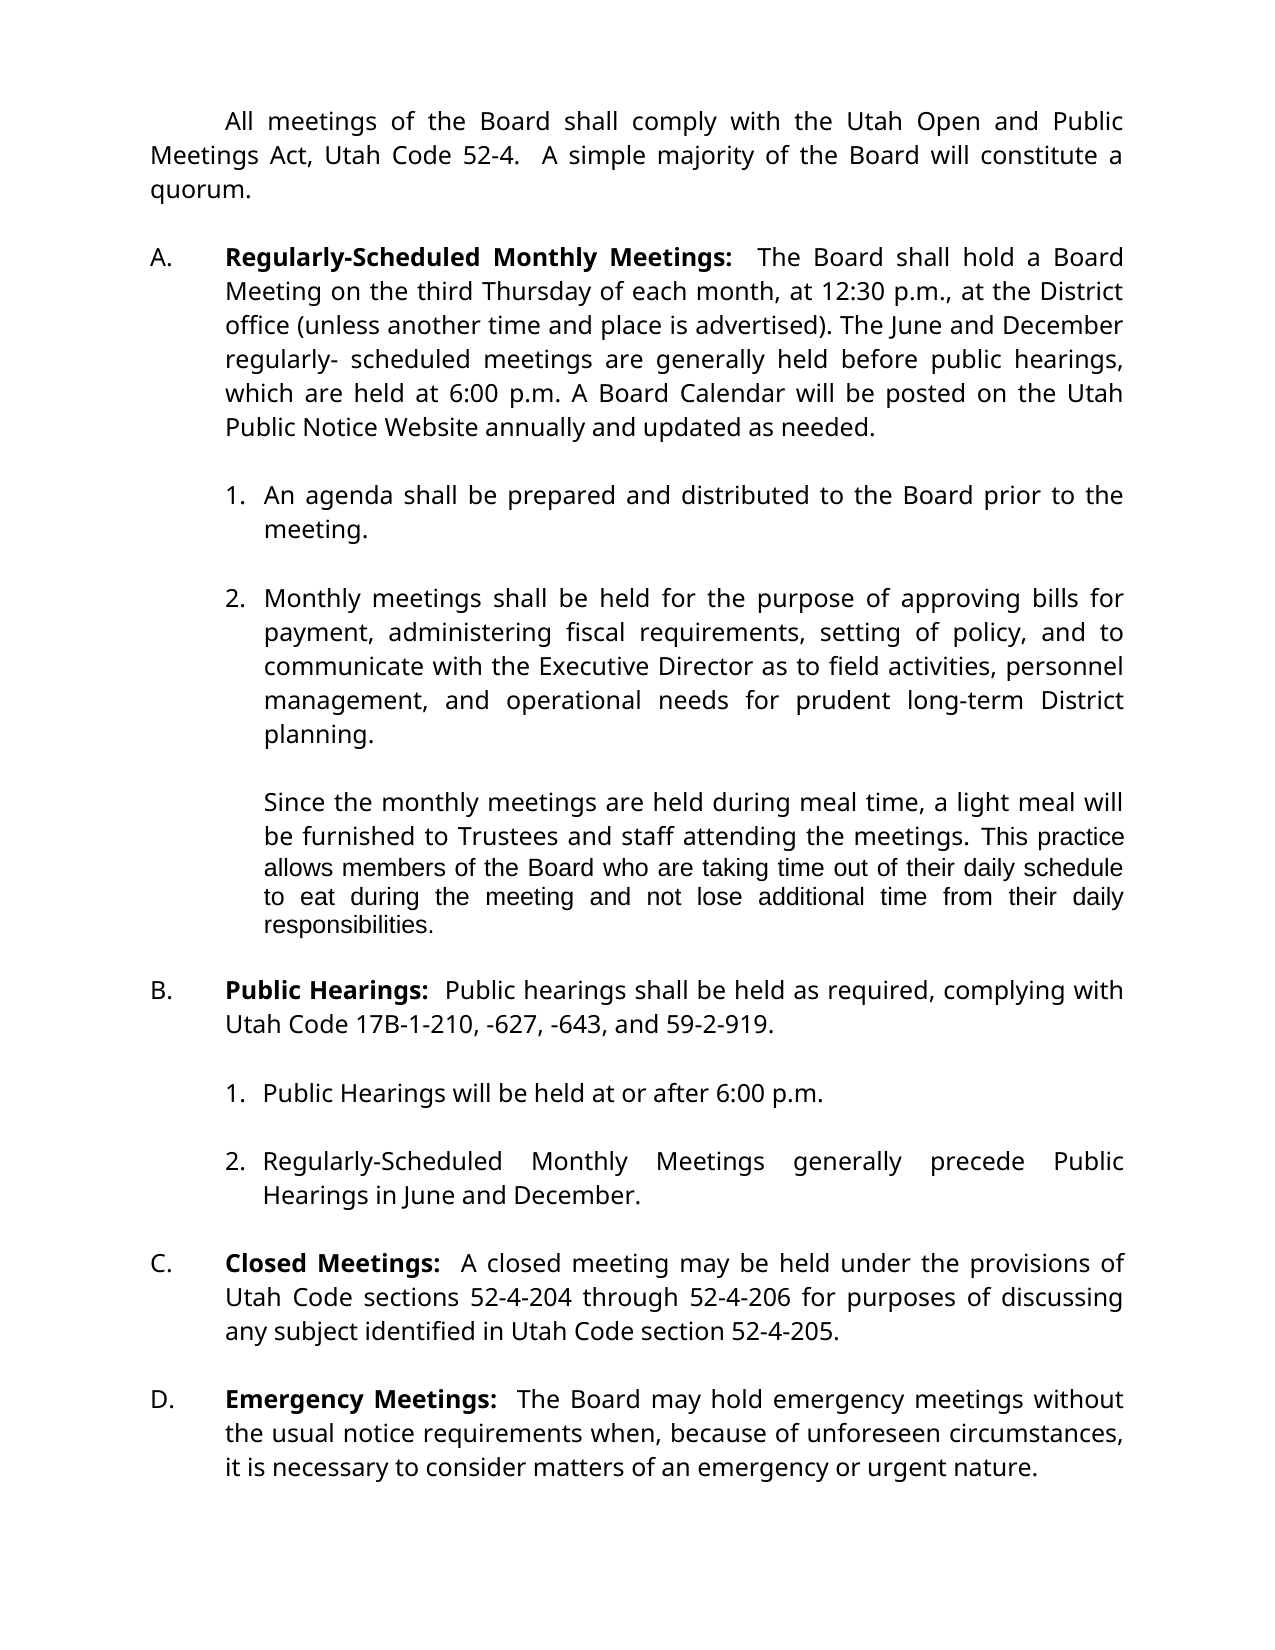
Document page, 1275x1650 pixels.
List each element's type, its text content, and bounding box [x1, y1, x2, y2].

list An agenda shall be prepared and distributed to the Board prior to the meeting. [225, 478, 1125, 546]
list Monthly meetings shall be held for the purpose of approving bills for payment, administering fiscal requirements, setting of policy, and to communicate with the Executive Director as to field activities, personnel management, and operational needs for prudent long-term District planning. [225, 580, 1125, 751]
list Regularly-Scheduled Monthly Meetings generally precede Public Hearings in June and December. [225, 1143, 1125, 1211]
list Closed Meetings: A closed meeting may be held under the provisions of Utah Code sections 52-4-204 through 52-4-206 for purposes of discussing any subject identified in Utah Code section 52-4-205. [150, 1246, 1125, 1348]
text Since the monthly meetings are held during meal time, a light meal will be furnished to Trustees and staff attending the meetings. This practice allows members of the Board who are taking time out of their daily schedule to eat during the meeting and not lose additional time from their daily responsibilities. [264, 784, 1125, 939]
list Public Hearings will be held at or after 6:00 p.m. [225, 1075, 1125, 1109]
list B. Public Hearings: Public hearings shall be held as required, complying with Utah Code 17B-1-210, -627, -643, and 59-2-919. [150, 973, 1125, 1041]
list A. Regularly-Scheduled Monthly Meetings: The Board shall hold a Board Meeting on the third Thursday of each month, at 12:30 p.m., at the District office (unless another time and place is advertised). The June and December regularly- scheduled meetings are generally held before public hearings, which are held at 6:00 p.m. A Board Calendar will be posted on the Utah Public Notice Website annually and updated as needed. [150, 239, 1125, 444]
text All meetings of the Board shall comply with the Utah Open and Public Meetings Act, Utah Code 52-4. A simple majority of the Board will constitute a quorum. [150, 103, 1125, 206]
list Emergency Meetings: The Board may hold emergency meetings without the usual notice requirements when, because of unforeseen circumstances, it is necessary to consider matters of an emergency or urgent nature. [150, 1382, 1125, 1484]
